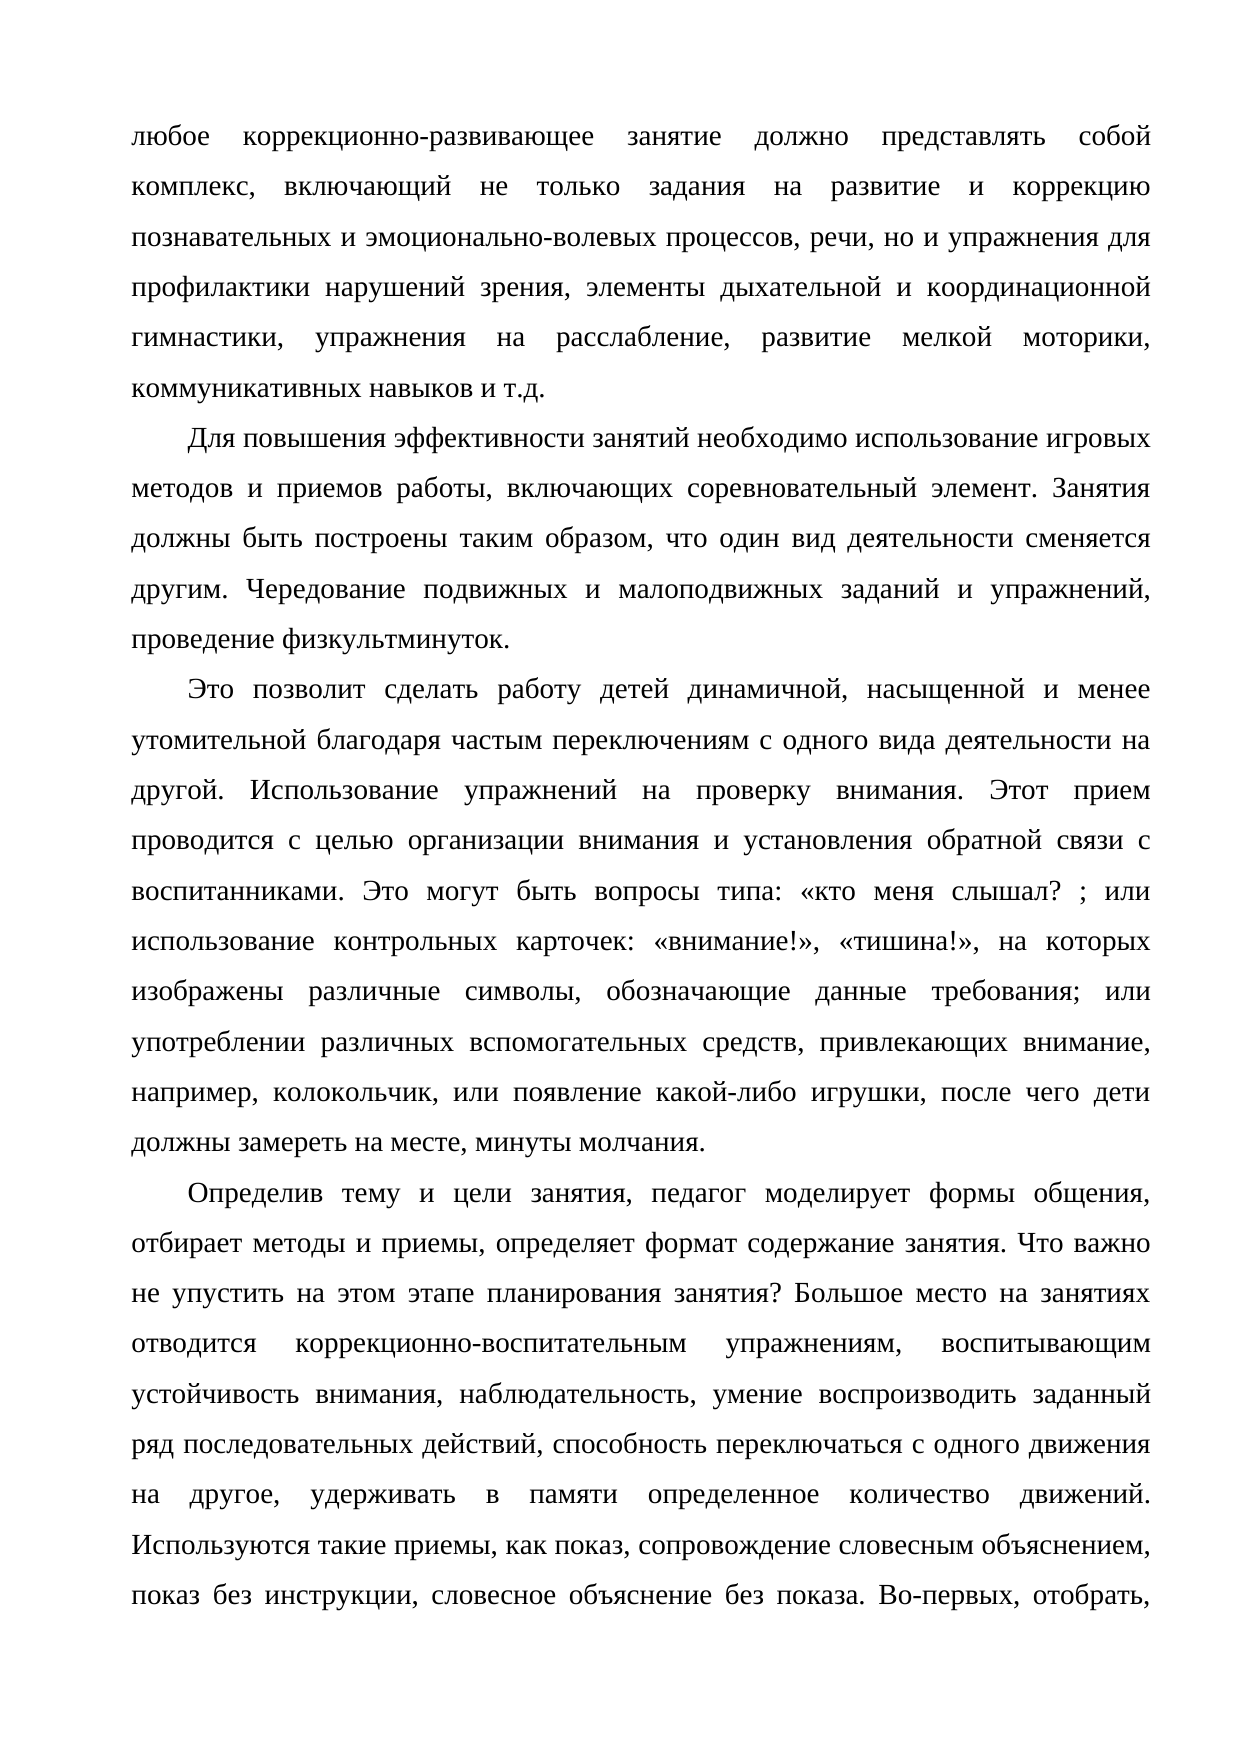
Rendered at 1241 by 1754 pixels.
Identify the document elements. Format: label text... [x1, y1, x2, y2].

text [131, 118, 1152, 403]
text Для повышения эффективности занятий необходимо использование игровых методов и приемов работы, включающих соревновательный элемент. Занятия должны быть построены таким образом, что один вид деятельности сменяется другим. Чередование подвижных и малоподвижных заданий и упражнений, проведение физкультминуток. [131, 420, 1152, 655]
text Это позволит сделать работу детей динамичной, насыщенной и менее утомительной благодаря частым переключениям с одного вида деятельности на другой. Использование упражнений на проверку внимания. Этот прием проводится с целью организации внимания и установления обратной связи с воспитанниками. Это могут быть вопросы типа: «кто меня слышал? ; или использование контрольных карточек: «внимание!», «тишина!», на которых изображены различные символы, обозначающие данные требования; или употреблении различных вспомогательных средств, привлекающих внимание, например, колокольчик, или появление какой-либо игрушки, после чего дети должны замереть на месте, минуты молчания. [131, 672, 1152, 1158]
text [131, 1175, 1152, 1611]
